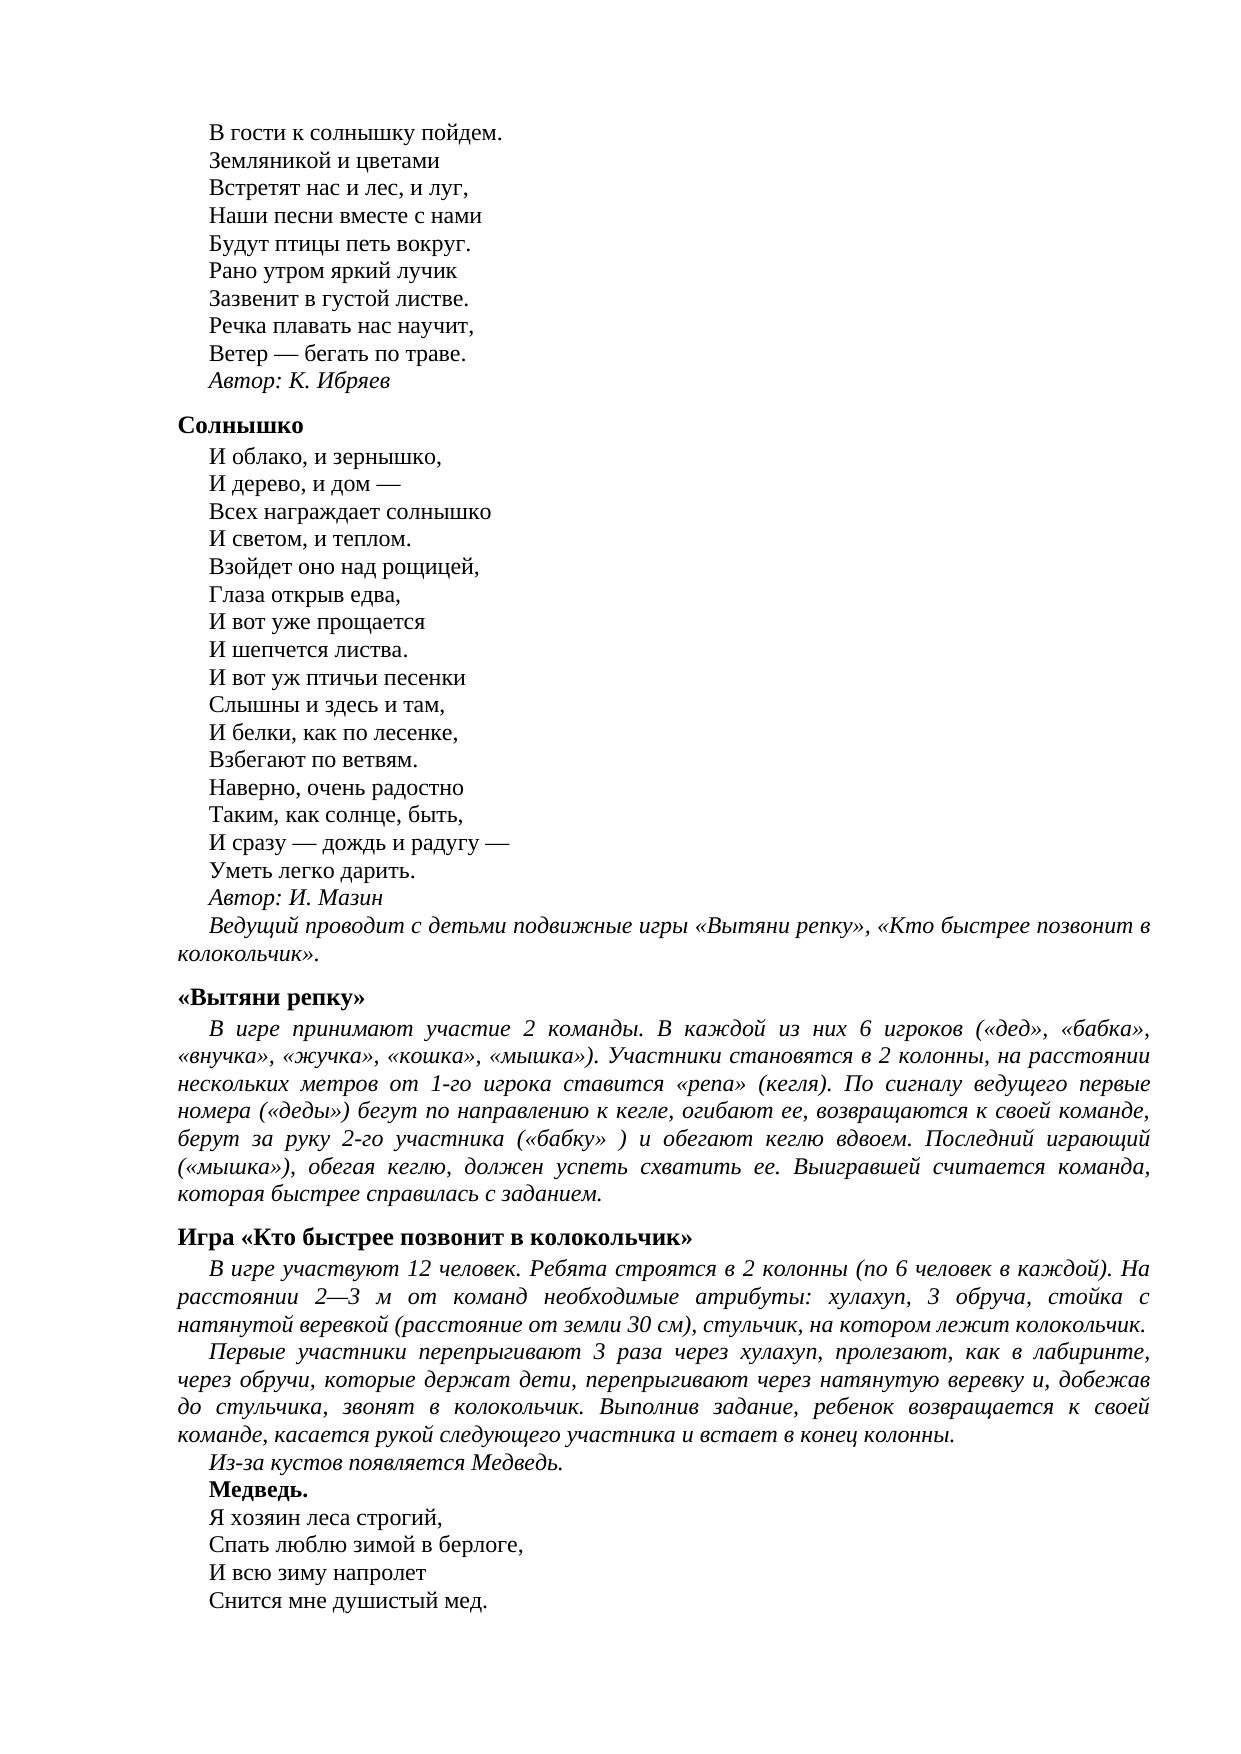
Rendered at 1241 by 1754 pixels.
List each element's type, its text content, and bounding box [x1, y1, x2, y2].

text Слышны и здесь и там, [177, 690, 1152, 718]
text В игре принимают участие 2 команды. В каждой из них 6 игроков («дед», «бабка», «внучка», «жучка», «кошка», «мышка»). Участники становятся в 2 колонны, на расстоянии нескольких метров от 1-го игрока ставится «репа» (кегля). По сигналу ведущего первые номера («деды») бегут по направлению к кегле, огибают ее, возвращаются к своей команде, берут за руку 2-го участника («бабку» ) и обегают кеглю вдвоем. Последний играющий («мышка»), обегая кеглю, должен успеть схватить ее. Выигравшей считается команда, которая быстрее справилась с заданием. [177, 1014, 1152, 1207]
text Спать люблю зимой в берлоге, [177, 1530, 1152, 1558]
text Игра «Кто быстрее позвонит в колокольчик» [177, 1222, 1152, 1251]
text И шепчется листва. [177, 635, 1152, 662]
text Автор: К. Ибряев [177, 367, 1152, 394]
text В игре участвуют 12 человек. Ребята строятся в 2 колонны (по 6 человек в каждой). На расстоянии 2—3 м от команд необходимые атрибуты: хулахуп, 3 обруча, стойка с натянутой веревкой (расстояние от земли 30 см), стульчик, на котором лежит колокольчик. [177, 1254, 1152, 1337]
text Наверно, очень радостно [177, 773, 1152, 801]
text Из-за кустов появляется Медведь. [177, 1448, 1152, 1475]
text И дерево, и дом — [177, 469, 1152, 497]
text Взойдет оно над рощицей, [177, 552, 1152, 580]
text Наши песни вместе с нами [177, 201, 1152, 228]
text Земляникой и цветами [177, 146, 1152, 173]
text Ведущий проводит с детьми подвижные игры «Вытяни репку», «Кто быстрее позвонит в колокольчик». [177, 911, 1152, 966]
text Встретят нас и лес, и луг, [177, 173, 1152, 201]
text Речка плавать нас научит, [177, 311, 1152, 339]
text И всю зиму напролет [177, 1558, 1152, 1586]
text Зазвенит в густой листве. [177, 284, 1152, 311]
text «Вытяни репку» [177, 982, 1152, 1011]
text Будут птицы петь вокруг. [177, 228, 1152, 256]
text В гости к солнышку пойдем. [177, 118, 1152, 146]
text И вот уж птичьи песенки [177, 662, 1152, 690]
text И облако, и зернышко, [177, 442, 1152, 469]
text Я хозяин леса строгий, [177, 1503, 1152, 1530]
text И сразу — дождь и радугу — [177, 828, 1152, 856]
text Взбегают по ветвям. [177, 745, 1152, 773]
text Медведь. [177, 1475, 1152, 1503]
text Солнышко [177, 410, 1152, 438]
text Ветер — бегать по траве. [177, 339, 1152, 367]
text Первые участники перепрыгивают 3 раза через хулахуп, пролезают, как в лабиринте, через обручи, которые держат дети, перепрыгивают через натянутую веревку и, добежав до стульчика, звонят в колокольчик. Выполнив задание, ребенок возвращается к своей команде, касается рукой следующего участника и встает в конец колонны. [177, 1337, 1152, 1448]
text Снится мне душистый мед. [177, 1586, 1152, 1613]
text Всех награждает солнышко [177, 497, 1152, 524]
text Автор: И. Мазин [177, 883, 1152, 911]
text И белки, как по лесенке, [177, 718, 1152, 745]
text Уметь легко дарить. [177, 856, 1152, 883]
text Рано утром яркий лучик [177, 256, 1152, 284]
text Глаза открыв едва, [177, 580, 1152, 607]
text И вот уже прощается [177, 607, 1152, 635]
text И светом, и теплом. [177, 524, 1152, 552]
text Таким, как солнце, быть, [177, 801, 1152, 828]
